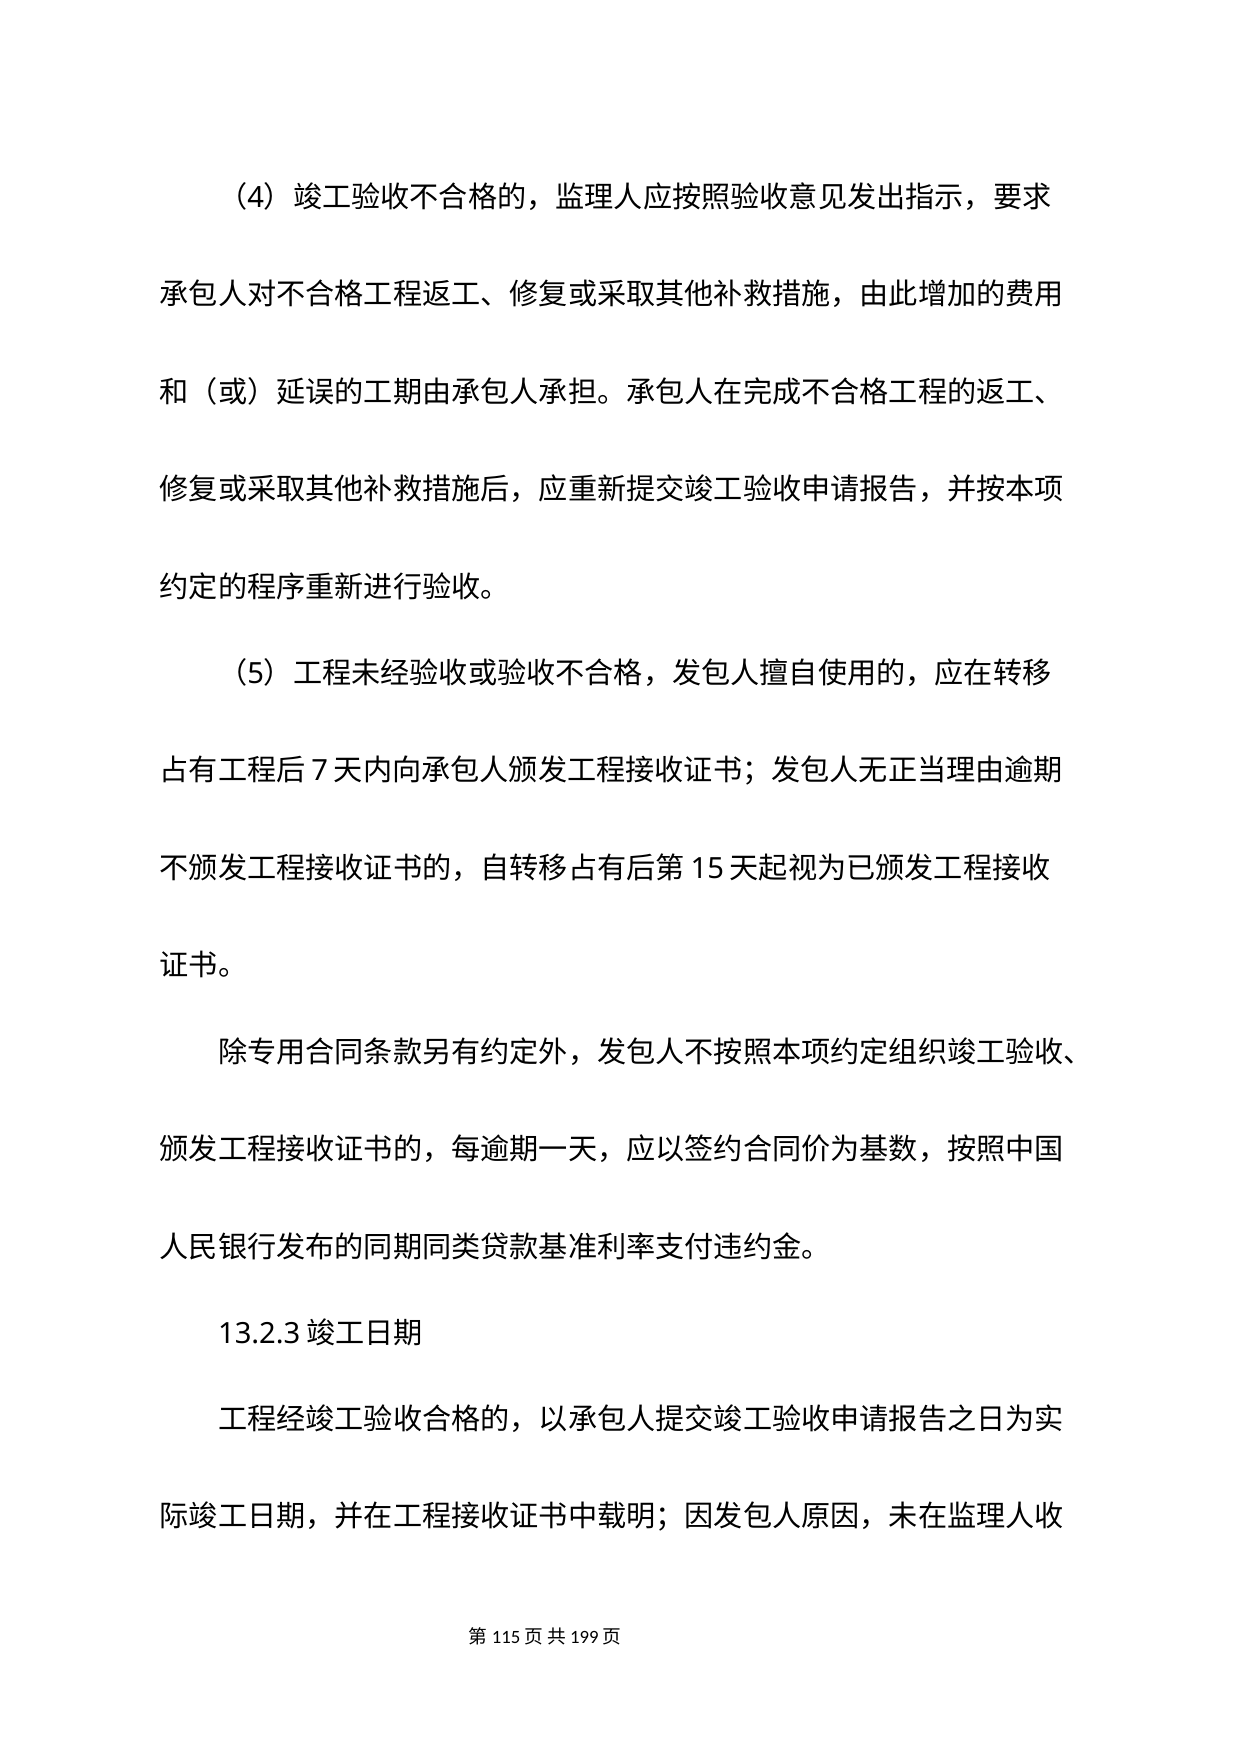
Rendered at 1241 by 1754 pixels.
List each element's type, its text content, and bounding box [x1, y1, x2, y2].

text （5）工程未经验收或验收不合格，发包人擅自使用的，应在转移占有工程后7天内向承包人颁发工程接收证书；发包人无正当理由逾期不颁发工程接收证书的，自转移占有后第15天起视为已颁发工程接收证书。 [159, 638, 1078, 996]
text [159, 1384, 1078, 1547]
text （4）竣工验收不合格的，监理人应按照验收意见发出指示，要求承包人对不合格工程返工、修复或采取其他补救措施，由此增加的费用和（或）延误的工期由承包人承担。承包人在完成不合格工程的返工、修复或采取其他补救措施后，应重新提交竣工验收申请报告，并按本项约定的程序重新进行验收。 [159, 162, 1078, 617]
text 13.2.3竣工日期 [159, 1298, 1078, 1363]
text 除专用合同条款另有约定外，发包人不按照本项约定组织竣工验收、颁发工程接收证书的，每逾期一天，应以签约合同价为基数，按照中国人民银行发布的同期同类贷款基准利率支付违约金。 [159, 1017, 1078, 1277]
